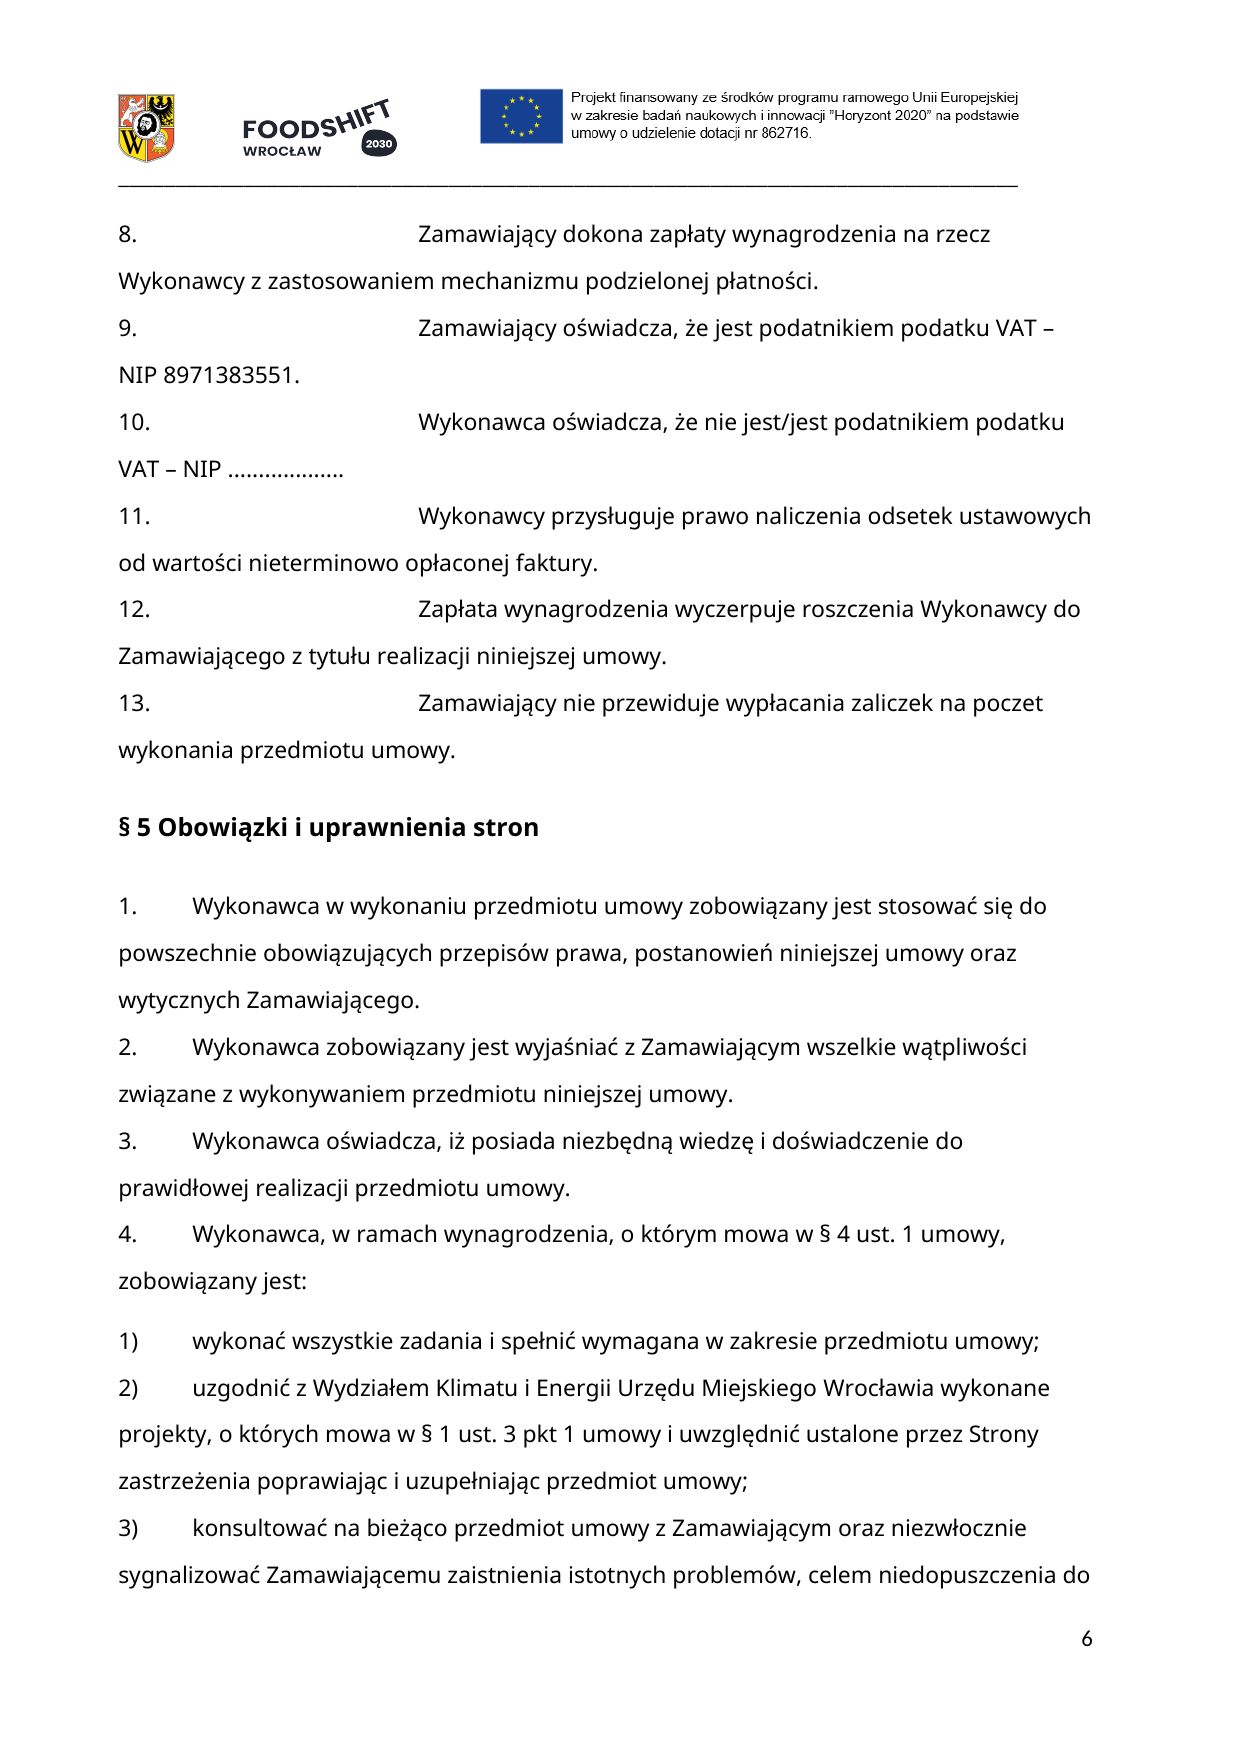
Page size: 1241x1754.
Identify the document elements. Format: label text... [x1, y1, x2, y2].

list Zamawiający oświadcza, że jest podatnikiem podatku VAT – NIP 8971383551. [118, 312, 1093, 390]
picture [118, 94, 175, 163]
list Wykonawca oświadcza, że nie jest/jest podatnikiem podatku VAT – NIP ................... [118, 406, 1093, 484]
list uzgodnić z Wydziałem Klimatu i Energii Urzędu Miejskiego Wrocławia wykonane projekty, o których mowa w § 1 ust. 3 pkt 1 umowy i uwzględnić ustalone przez Strony zastrzeżenia poprawiając i uzupełniając przedmiot umowy; [118, 1372, 1093, 1497]
list Zamawiający nie przewiduje wypłacania zaliczek na poczet wykonania przedmiotu umowy. [118, 687, 1093, 765]
list Wykonawca zobowiązany jest wyjaśniać z Zamawiającym wszelkie wątpliwości związane z wykonywaniem przedmiotu niniejszej umowy. [118, 1031, 1093, 1109]
picture [448, 73, 1053, 163]
subtitle § 5 Obowiązki i uprawnienia stron [118, 810, 1093, 844]
list Wykonawca, w ramach wynagrodzenia, o którym mowa w § 4 ust. 1 umowy, zobowiązany jest: [118, 1218, 1093, 1297]
list Wykonawca w wykonaniu przedmiotu umowy zobowiązany jest stosować się do powszechnie obowiązujących przepisów prawa, postanowień niniejszej umowy oraz wytycznych Zamawiającego. [118, 890, 1093, 1015]
picture [201, 73, 445, 191]
list Zapłata wynagrodzenia wyczerpuje roszczenia Wykonawcy do Zamawiającego z tytułu realizacji niniejszej umowy. [118, 593, 1093, 672]
list Wykonawca oświadcza, iż posiada niezbędną wiedzę i doświadczenie do prawidłowej realizacji przedmiotu umowy. [118, 1125, 1093, 1203]
list Wykonawcy przysługuje prawo naliczenia odsetek ustawowych od wartości nieterminowo opłaconej faktury. [118, 500, 1093, 578]
list wykonać wszystkie zadania i spełnić wymagana w zakresie przedmiotu umowy; [118, 1325, 1093, 1356]
list Zamawiający dokona zapłaty wynagrodzenia na rzecz Wykonawcy z zastosowaniem mechanizmu podzielonej płatności. [118, 218, 1093, 297]
